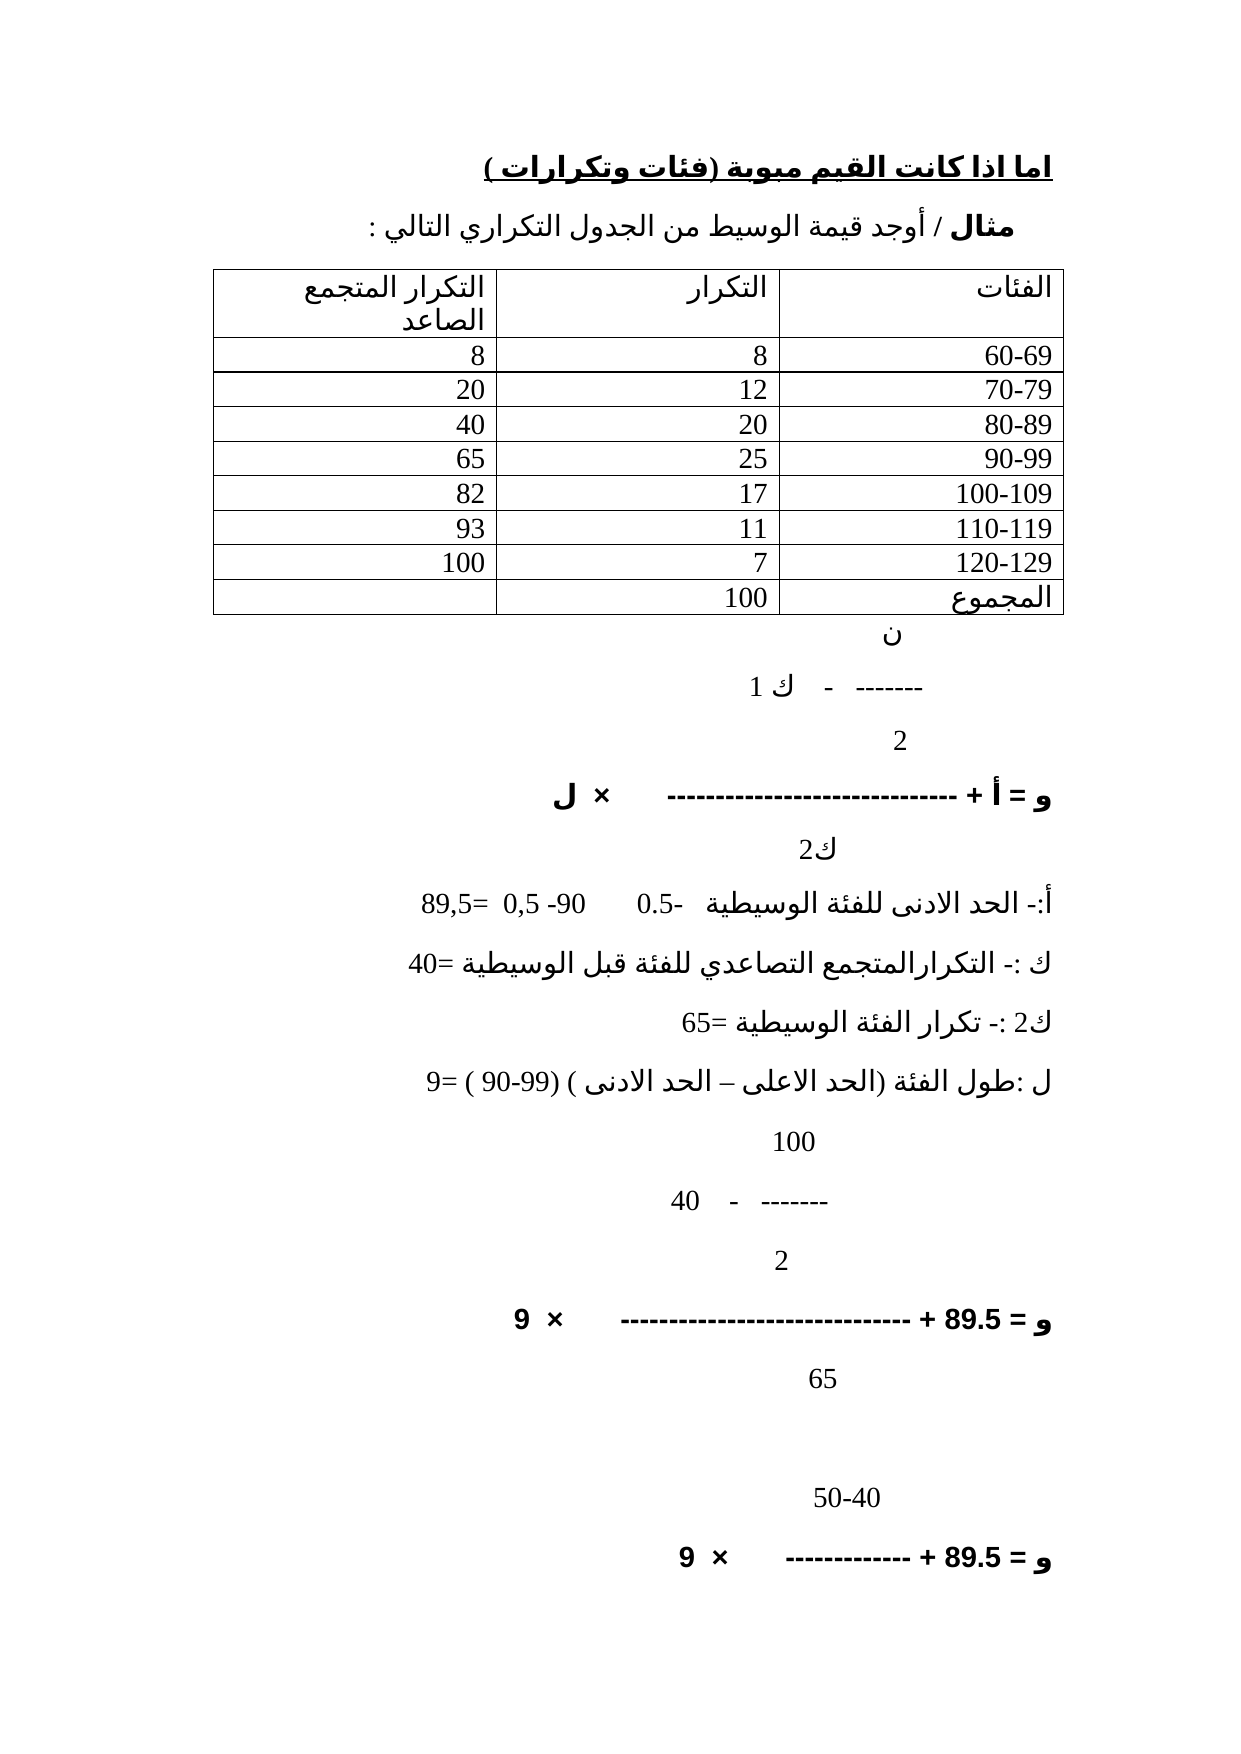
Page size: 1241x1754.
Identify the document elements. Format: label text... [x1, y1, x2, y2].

table_cell 17 [497, 476, 779, 510]
table_cell 70-79 [780, 373, 1063, 406]
text 50-40 [187, 1480, 1053, 1514]
table_cell المجموع [780, 580, 1063, 613]
table_cell 100 [214, 545, 496, 579]
text و = أ + ------------------------------ × ل [187, 778, 1053, 811]
text ل :طول الفئة (الحد الاعلى – الحد الادنى ) (99-90 ) =9 [187, 1064, 1053, 1098]
table_cell 110-119 [780, 511, 1063, 544]
table_cell 12 [497, 373, 779, 406]
table_cell 82 [214, 476, 496, 510]
table_cell 100-109 [780, 476, 1063, 510]
text ------- - ك 1 [187, 669, 1053, 702]
text 65 [187, 1361, 1053, 1395]
text 2 [187, 1243, 1053, 1276]
text مثال / أوجد قيمة الوسيط من الجدول التكراري التالي : [187, 209, 1015, 243]
table_cell 65 [214, 442, 496, 475]
table_cell 40 [214, 407, 496, 441]
table_cell [214, 580, 496, 613]
text أ:- الحد الادنى للفئة الوسيطية -0.5 90- 0,5 =89,5 [187, 886, 1053, 920]
table_cell 90-99 [780, 442, 1063, 475]
table_cell 20 [214, 373, 496, 406]
text ك2 :- تكرار الفئة الوسيطية =65 [187, 1005, 1053, 1039]
table_cell 60-69 [780, 338, 1063, 371]
table_cell 8 [497, 338, 779, 371]
table_header التكرار المتجمع الصاعد [214, 270, 496, 337]
text و = 89.5 + ------------- × 9 [187, 1539, 1053, 1573]
table_cell 20 [497, 407, 779, 441]
text 2 [187, 723, 1053, 757]
table_header التكرار [497, 270, 779, 337]
table_cell 93 [214, 511, 496, 544]
table_header الفئات [780, 270, 1063, 337]
text ك2 [187, 832, 1053, 866]
table_cell 25 [497, 442, 779, 475]
text ن [187, 614, 1053, 648]
table_cell 7 [497, 545, 779, 579]
table_cell 120-129 [780, 545, 1063, 579]
text 100 [187, 1124, 1053, 1157]
table_cell 100 [497, 580, 779, 613]
text ------- - 40 [187, 1183, 1053, 1217]
text ك :- التكرارالمتجمع التصاعدي للفئة قبل الوسيطية =40 [187, 946, 1053, 979]
text و = 89.5 + ------------------------------ × 9 [187, 1302, 1053, 1336]
text اما اذا كانت القيم مبوبة (فئات وتكرارات ) [187, 150, 1053, 183]
table_cell 8 [214, 338, 496, 371]
table_cell 11 [497, 511, 779, 544]
table_cell 80-89 [780, 407, 1063, 441]
